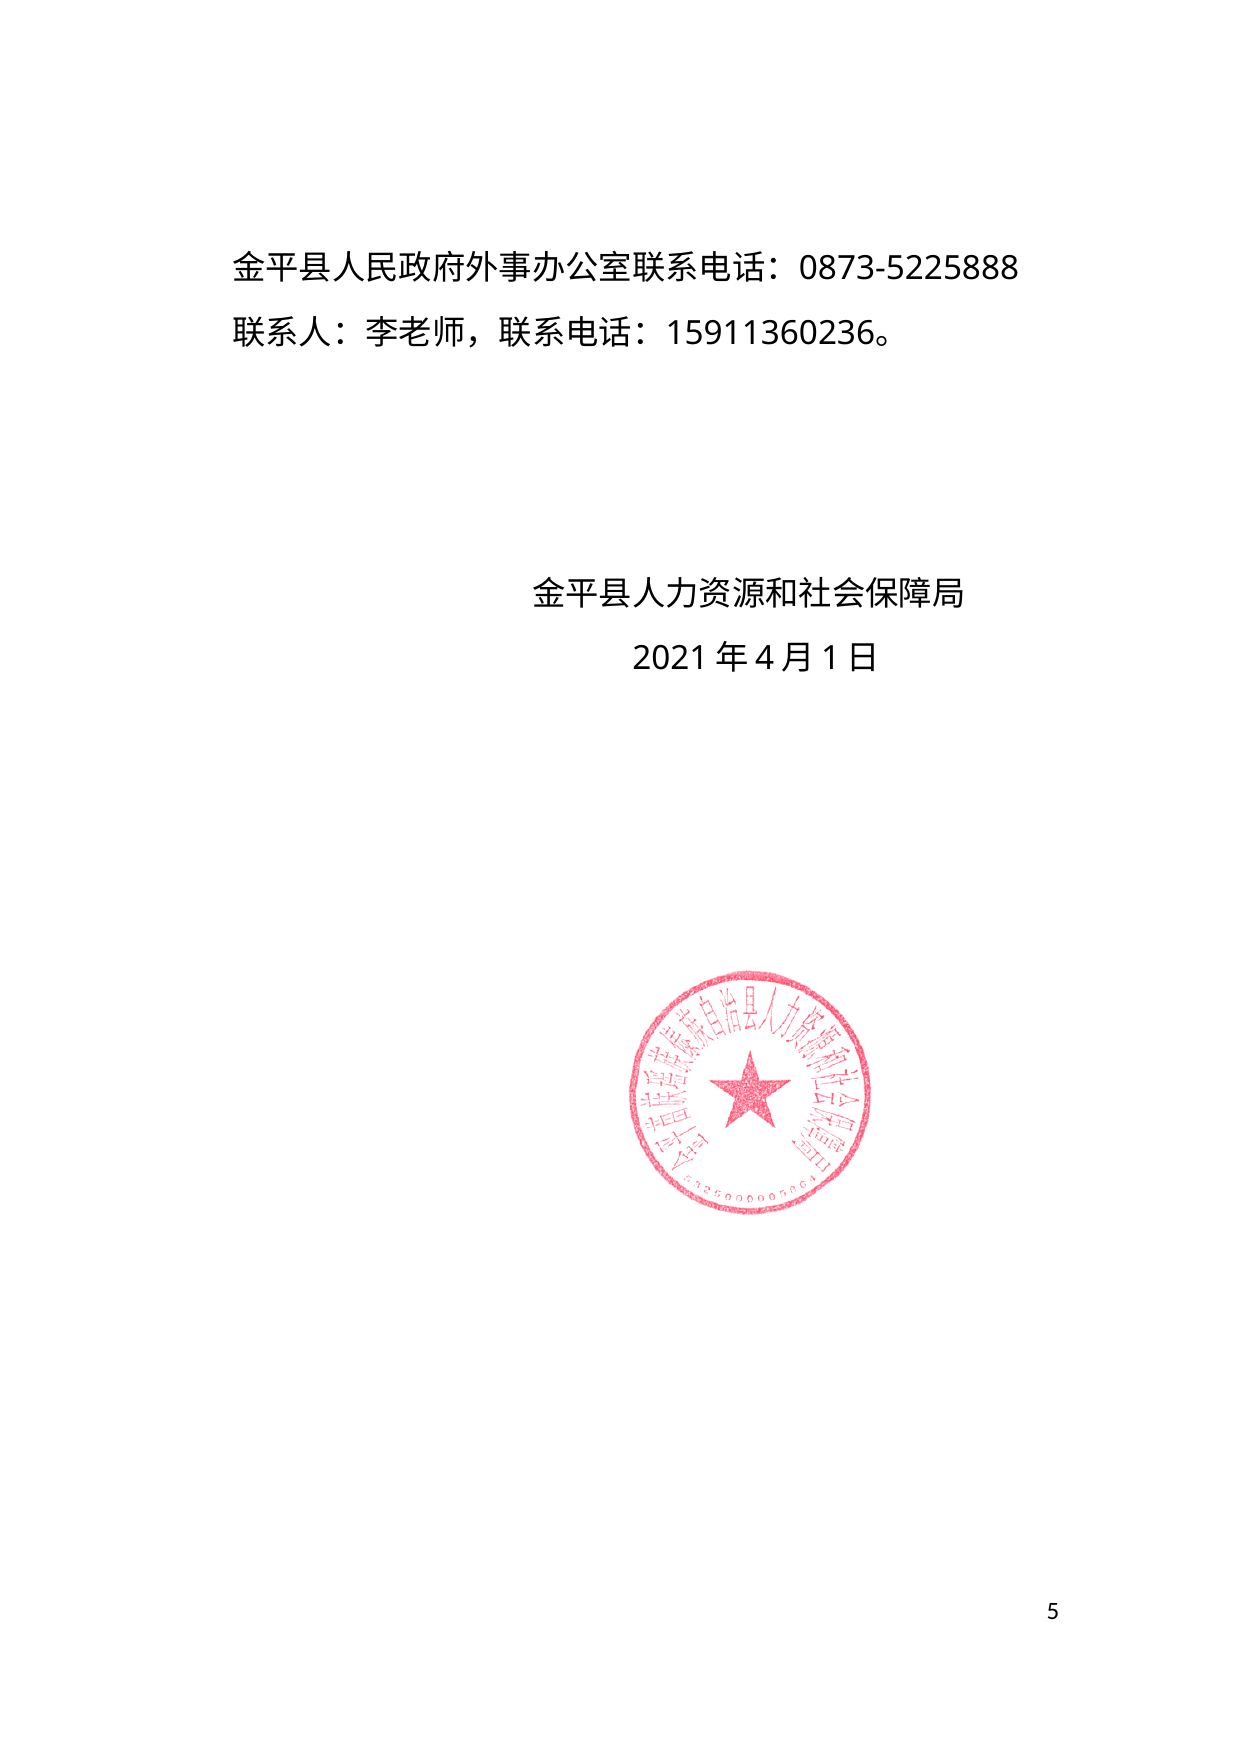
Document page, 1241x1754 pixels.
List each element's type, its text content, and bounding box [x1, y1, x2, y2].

text 联系人：李老师，联系电话：15911360236。 [165, 298, 1087, 363]
text 金平县人力资源和社会保障局 [165, 558, 1087, 623]
picture [626, 966, 874, 1220]
text 2021年4月1日 [165, 623, 1087, 688]
text 金平县人民政府外事办公室联系电话：0873-5225888 [165, 233, 1087, 298]
